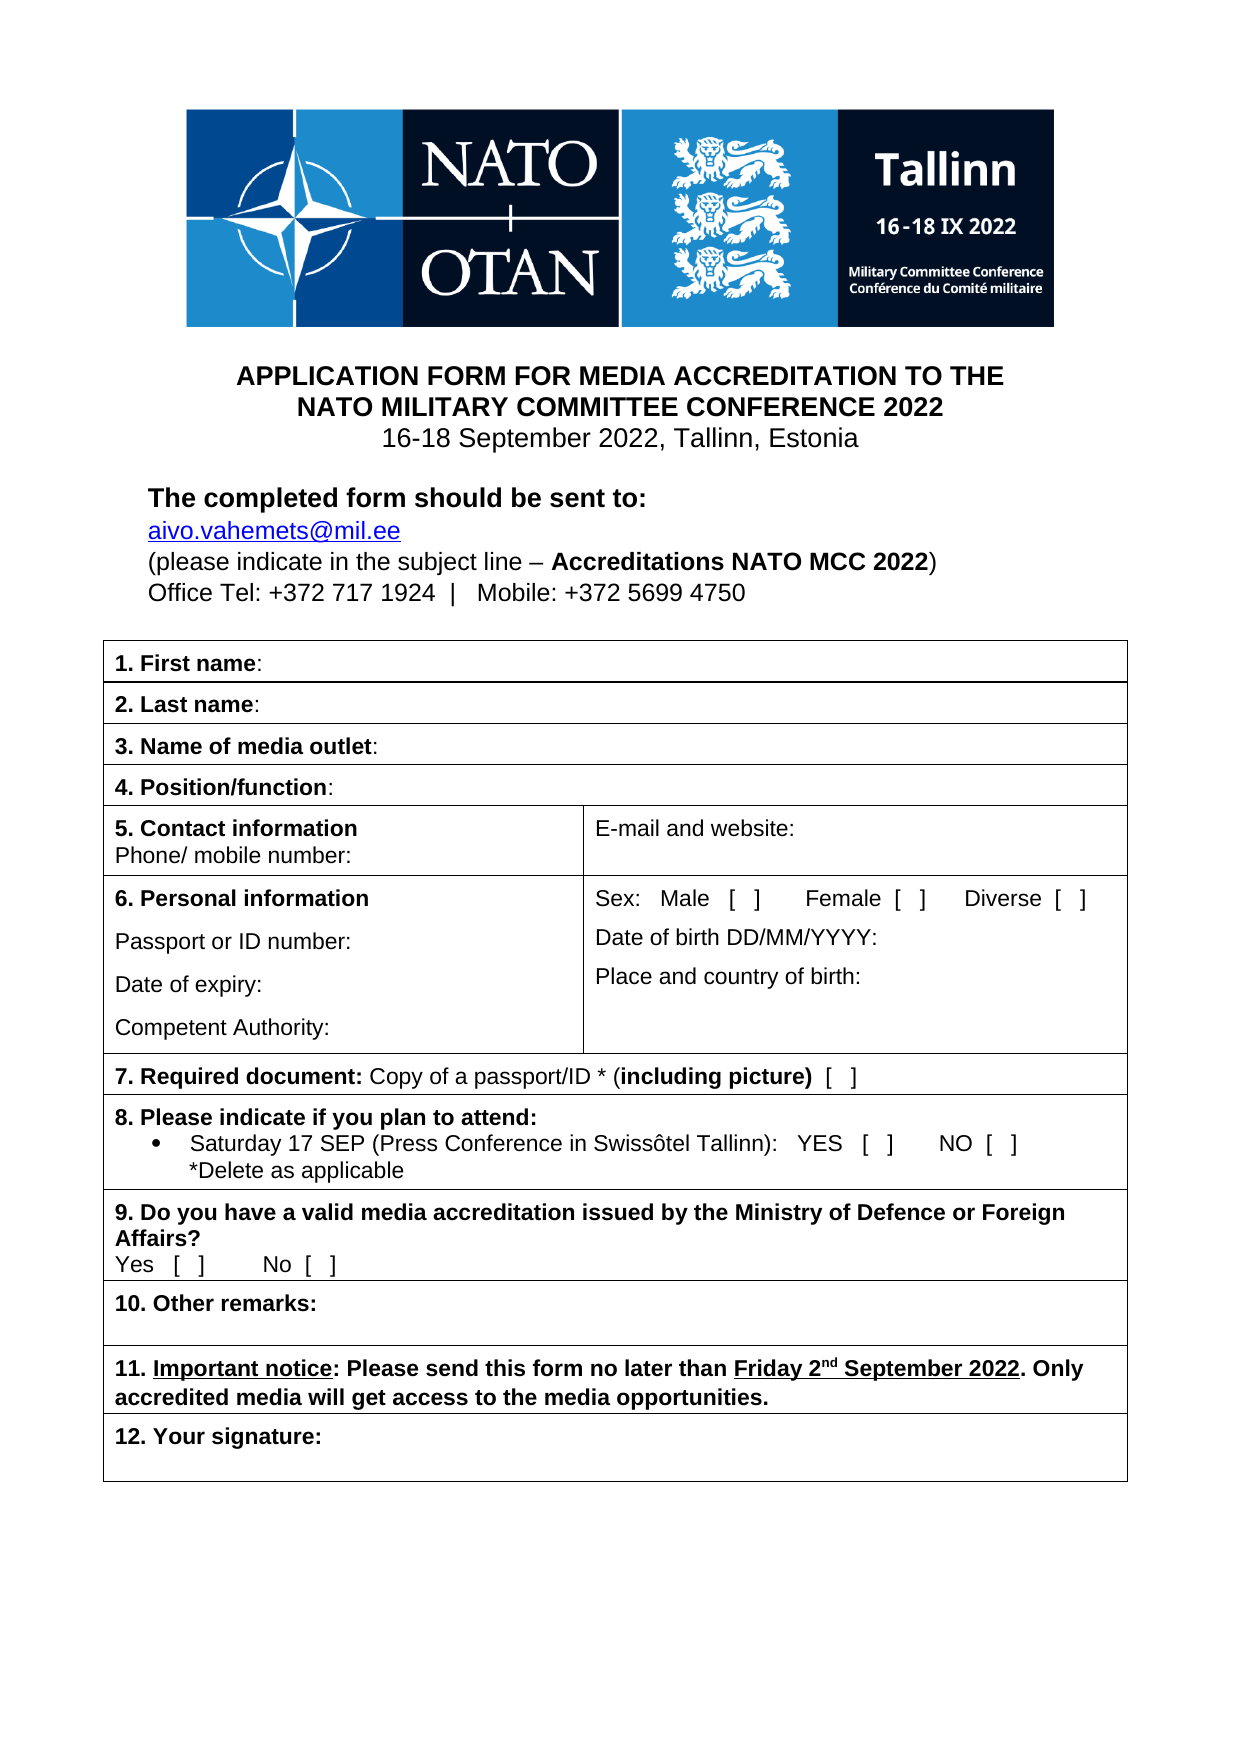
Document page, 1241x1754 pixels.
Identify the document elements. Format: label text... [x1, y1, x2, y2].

table_cell 10. Other remarks: [104, 1281, 1127, 1345]
table_cell E-mail and website: [584, 806, 1127, 875]
table_cell 3. Name of media outlet: [104, 724, 1127, 764]
picture [183, 106, 1057, 330]
table_header 1. First name: [104, 641, 1127, 681]
table_cell 6. Personal information Passport or ID number: Date of expiry: Competent Authority: [104, 876, 583, 1053]
text The completed form should be sent to: [148, 482, 1092, 513]
table_cell 7. Required document: Copy of a passport/ID * (including picture) [ ] [104, 1054, 1127, 1094]
table_cell 2. Last name: [104, 683, 1127, 723]
text 16-18 September 2022, Tallinn, Estonia [148, 422, 1092, 454]
text aivo.vahemets@mil.ee [148, 516, 1092, 544]
text (please indicate in the subject line – Accreditations NATO MCC 2022) [148, 547, 1092, 576]
table_cell Sex: Male [ ] Female [ ] Diverse [ ] Date of birth DD/MM/YYYY: Place and country of birth: [584, 876, 1127, 1053]
text APPLICATION FORM FOR MEDIA ACCREDITATION TO THE [148, 360, 1092, 391]
text NATO MILITARY COMMITTEE CONFERENCE 2022 [148, 391, 1092, 422]
table_cell 11. Important notice: Please send this form no later than Friday 2nd September 2022. Only accredited media will get access to the media opportunities. [104, 1346, 1127, 1413]
table_cell 4. Position/function: [104, 765, 1127, 805]
table_cell 5. Contact information Phone/ mobile number: [104, 806, 583, 875]
table_cell 9. Do you have a valid media accreditation issued by the Ministry of Defence or Foreign Affairs? Yes [ ] No [ ] [104, 1190, 1127, 1280]
text Office Tel: +372 717 1924 | Mobile: +372 5699 4750 [148, 578, 1092, 607]
table_cell 12. Your signature: [104, 1414, 1127, 1481]
table_cell 8. Please indicate if you plan to attend: Saturday 17 SEP (Press Conference in Swissôtel Tallinn): YES [ ] NO [ ] *Delete as applicable [104, 1095, 1127, 1189]
